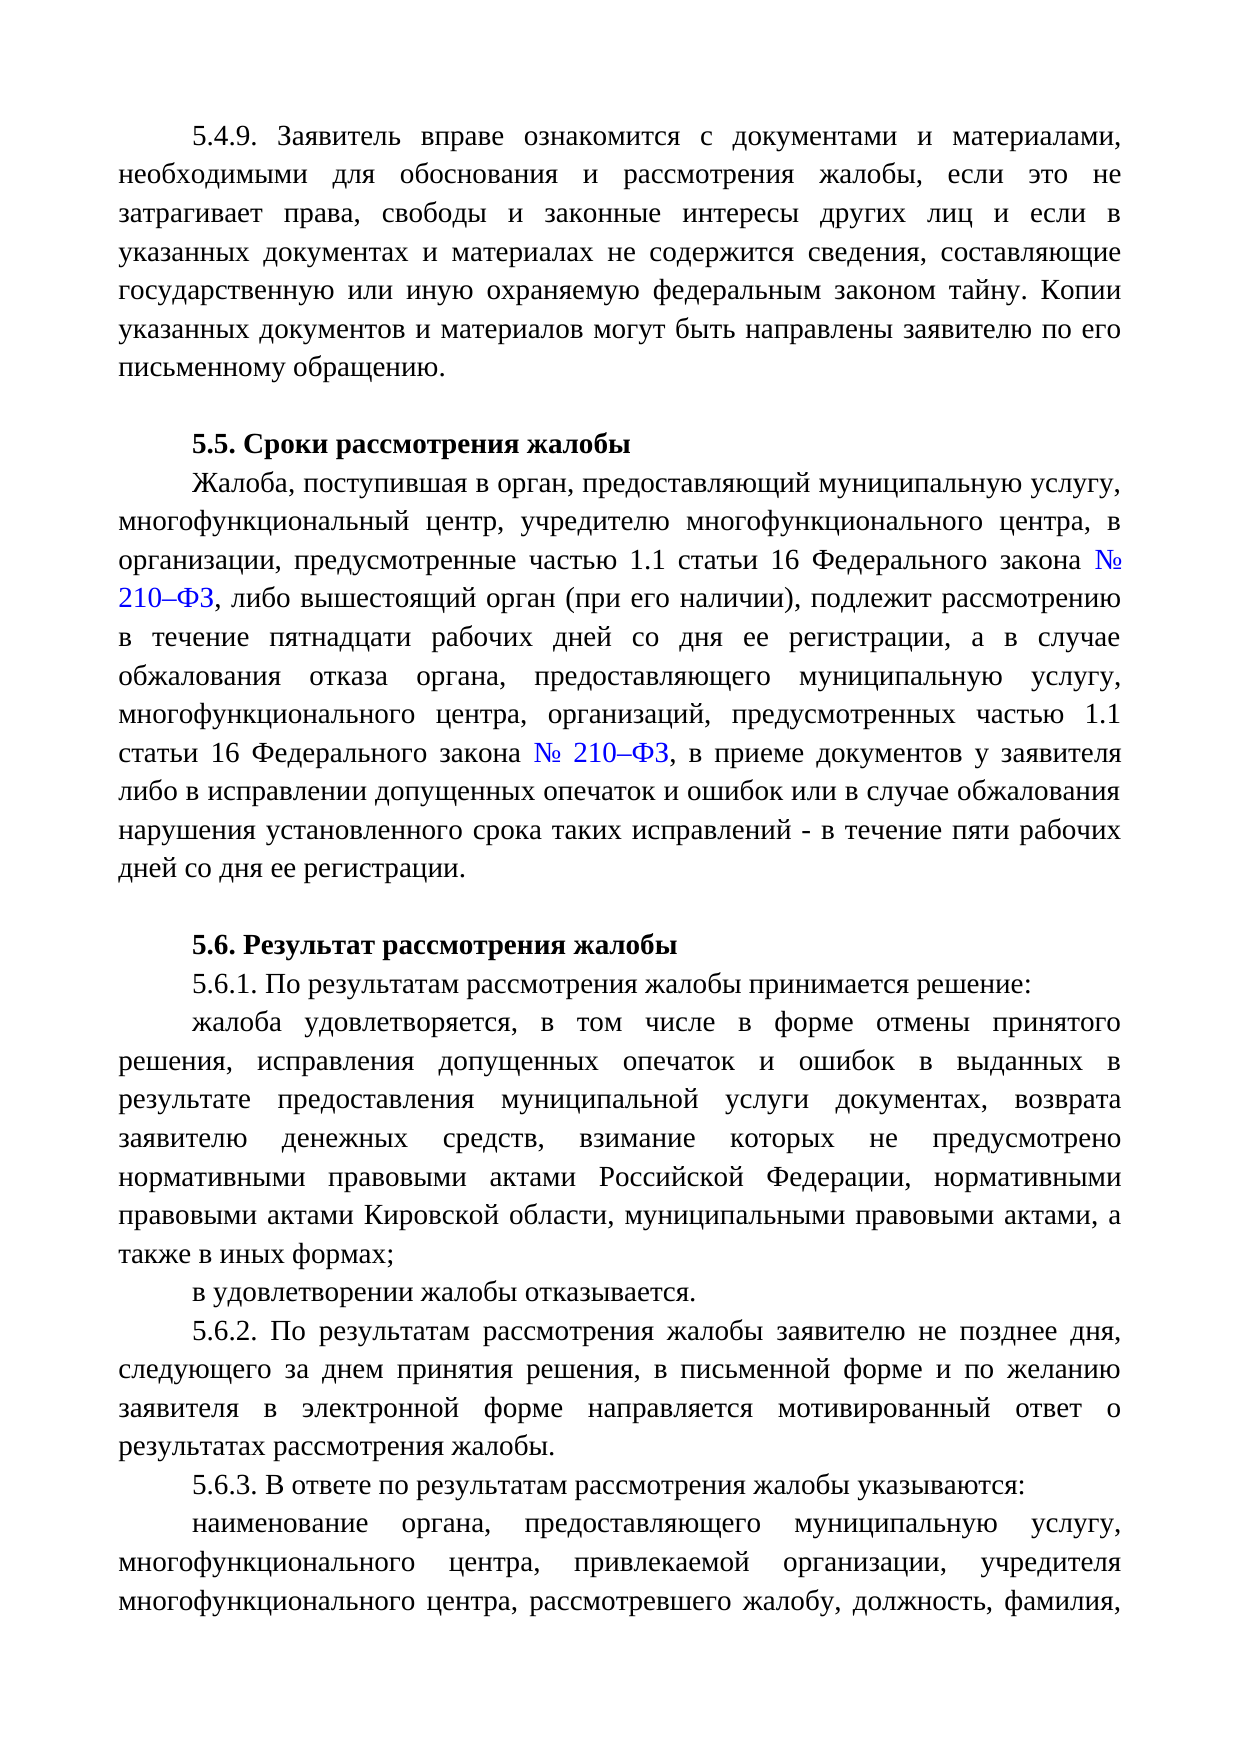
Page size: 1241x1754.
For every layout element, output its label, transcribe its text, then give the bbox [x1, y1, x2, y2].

text 5.6.2. По результатам рассмотрения жалобы заявителю не позднее дня, следующего за днем принятия решения, в письменной форме и по желанию заявителя в электронной форме направляется мотивированный ответ о результатах рассмотрения жалобы. [118, 1313, 1122, 1462]
text жалоба удовлетворяется, в том числе в форме отмены принятого решения, исправления допущенных опечаток и ошибок в выданных в результате предоставления муниципальной услуги документах, возврата заявителю денежных средств, взимание которых не предусмотрено нормативными правовыми актами Российской Федерации, нормативными правовыми актами Кировской области, муниципальными правовыми актами, а также в иных формах; [118, 1004, 1122, 1269]
text 5.6.3. В ответе по результатам рассмотрения жалобы указываются: [118, 1467, 1122, 1501]
text 5.4.9. Заявитель вправе ознакомится с документами и материалами, необходимыми для обоснования и рассмотрения жалобы, если это не затрагивает права, свободы и законные интересы других лиц и если в указанных документах и материалах не содержится сведения, составляющие государственную или иную охраняемую федеральным законом тайну. Копии указанных документов и материалов могут быть направлены заявителю по его письменному обращению. [118, 118, 1122, 383]
text Жалоба, поступившая в орган, предоставляющий муниципальную услугу, многофункциональный центр, учредителю многофункционального центра, в организации, предусмотренные частью 1.1 статьи 16 Федерального закона № 210–ФЗ, либо вышестоящий орган (при его наличии), подлежит рассмотрению в течение пятнадцати рабочих дней со дня ее регистрации, а в случае обжалования отказа органа, предоставляющего муниципальную услугу, многофункционального центра, организаций, предусмотренных частью 1.1 статьи 16 Федерального закона № 210–ФЗ, в приеме документов у заявителя либо в исправлении допущенных опечаток и ошибок или в случае обжалования нарушения установленного срока таких исправлений - в течение пяти рабочих дней со дня ее регистрации. [118, 465, 1122, 884]
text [118, 1506, 1122, 1616]
text 5.6. Результат рассмотрения жалобы [118, 927, 1122, 961]
text 5.6.1. По результатам рассмотрения жалобы принимается решение: [118, 966, 1122, 999]
text в удовлетворении жалобы отказывается. [118, 1274, 1122, 1308]
text 5.5. Сроки рассмотрения жалобы [118, 426, 1122, 460]
